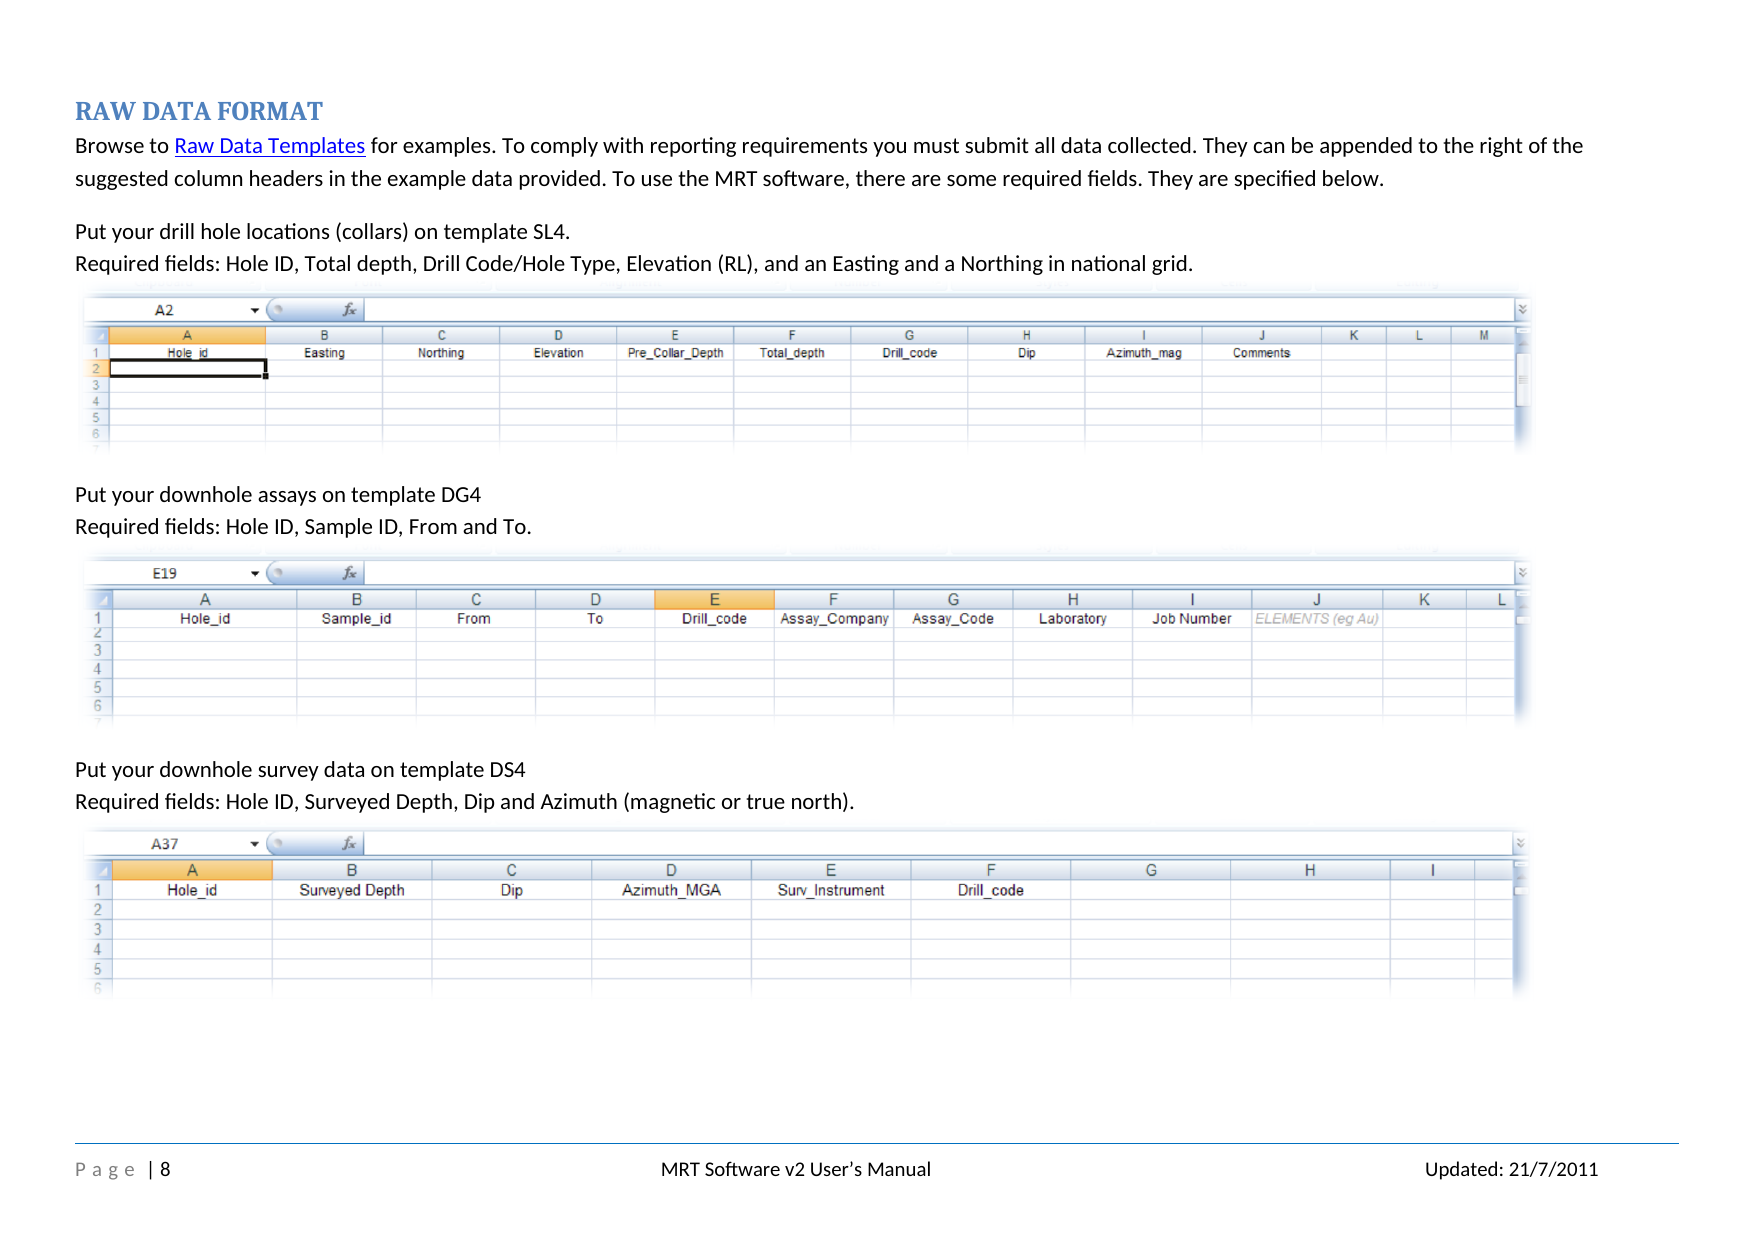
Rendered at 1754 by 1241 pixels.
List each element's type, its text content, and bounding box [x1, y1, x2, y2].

text Required fields: Hole ID, Surveyed Depth, Dip and Azimuth (magnetic or true north). [75, 787, 1679, 815]
text Put your downhole assays on template DG4 [75, 480, 1679, 508]
text Required fields: Hole ID, Total depth, Drill Code/Hole Type, Elevation (RL), and an Easting and a Northing in national grid. [75, 249, 1679, 277]
picture [107, 573, 1509, 703]
subtitle RAW DATA FORMAT [75, 96, 1679, 127]
picture [106, 310, 1509, 428]
text Required fields: Hole ID, Sample ID, From and To. [75, 512, 1679, 540]
picture [107, 848, 1507, 975]
text Browse to Raw Data Templates for examples. To comply with reporting requirements you must submit all data collected. They can be appended to the right of the suggested column headers in the example data provided. To use the MRT software, there are some required fields. They are specified below. [75, 132, 1679, 192]
text Put your downhole survey data on template DS4 [75, 755, 1679, 783]
text Put your drill hole locations (collars) on template SL4. [75, 217, 1679, 245]
